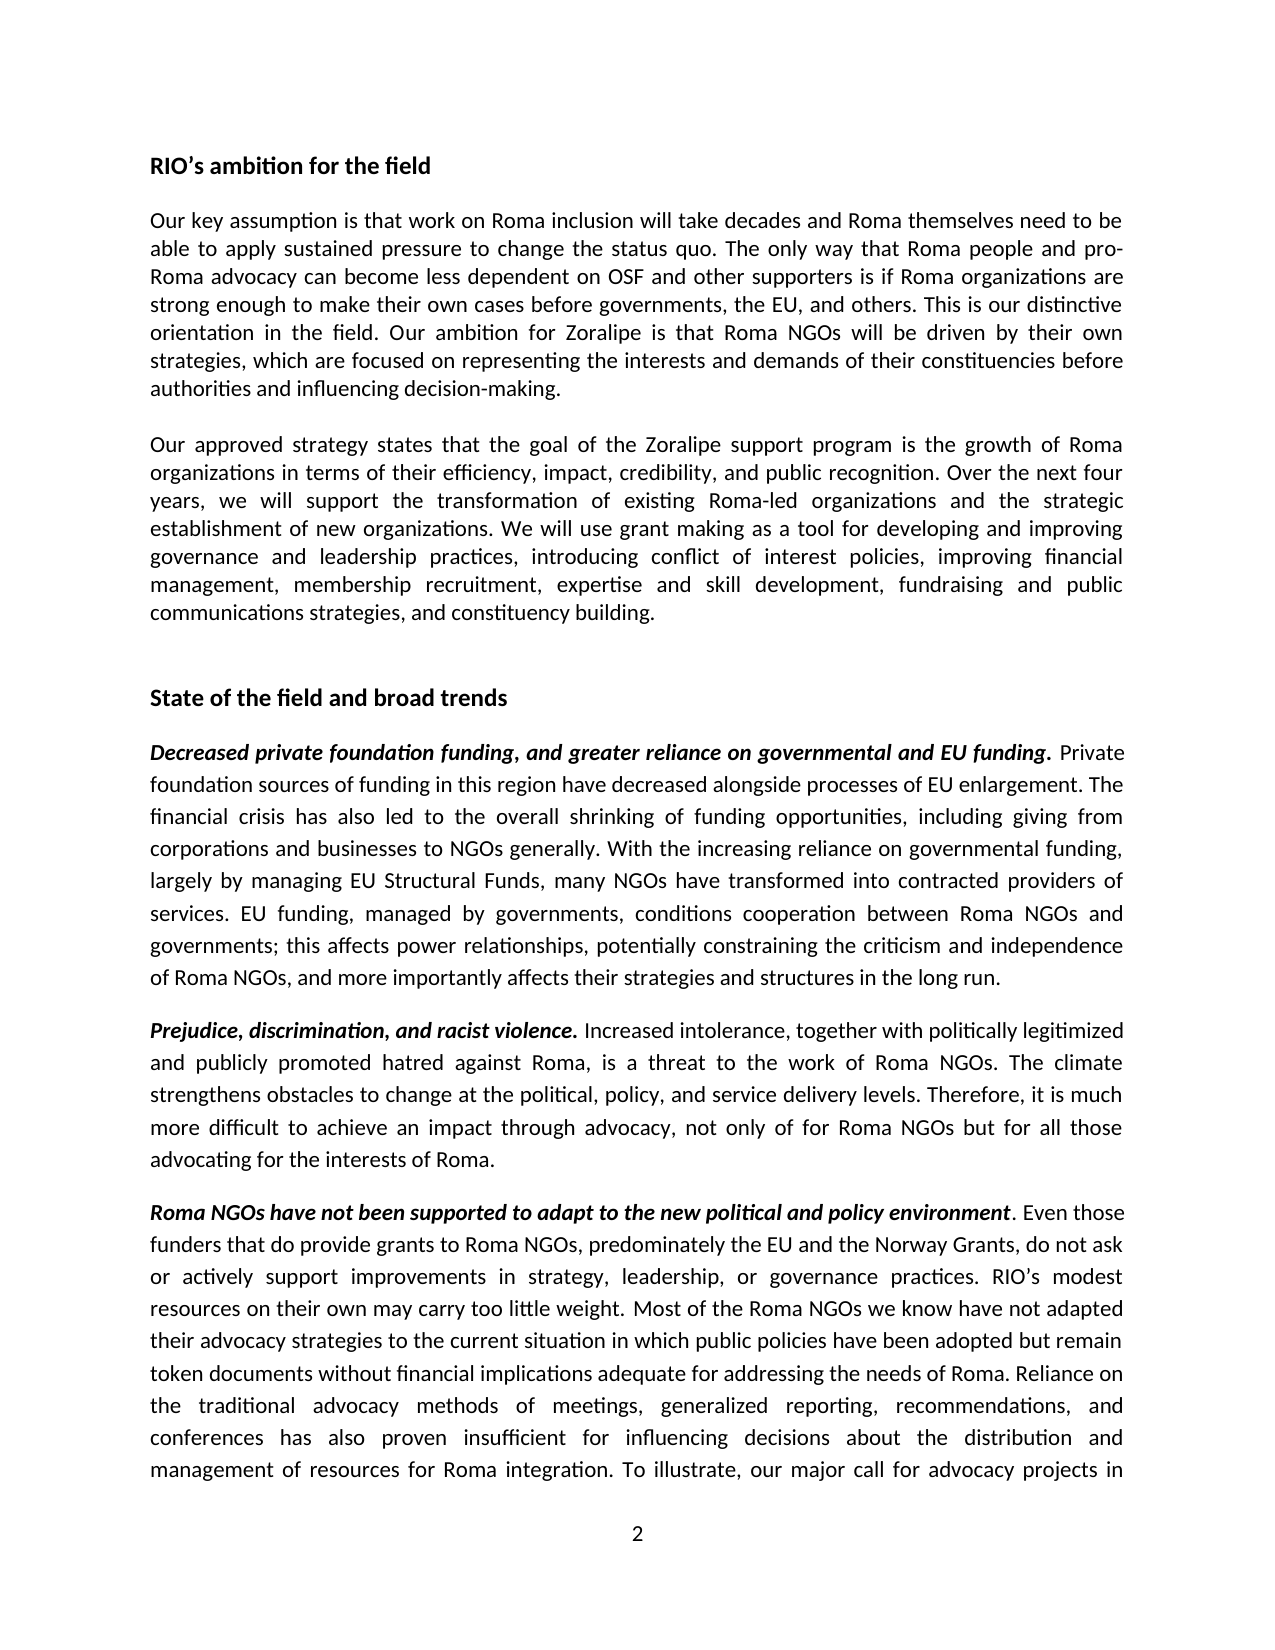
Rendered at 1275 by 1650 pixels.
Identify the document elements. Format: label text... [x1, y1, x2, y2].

text Decreased private foundation funding, and greater reliance on governmental and EU funding. Private foundation sources of funding in this region have decreased alongside processes of EU enlargement. The financial crisis has also led to the overall shrinking of funding opportunities, including giving from corporations and businesses to NGOs generally. With the increasing reliance on governmental funding, largely by managing EU Structural Funds, many NGOs have transformed into contracted providers of services. EU funding, managed by governments, conditions cooperation between Roma NGOs and governments; this affects power relationships, potentially constraining the criticism and independence of Roma NGOs, and more importantly affects their strategies and structures in the long run. [150, 738, 1125, 991]
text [150, 1198, 1125, 1483]
text State of the field and broad trends [150, 682, 1125, 712]
text Our approved strategy states that the goal of the Zoralipe support program is the growth of Roma organizations in terms of their efficiency, impact, credibility, and public recognition. Over the next four years, we will support the transformation of existing Roma-led organizations and the strategic establishment of new organizations. We will use grant making as a tool for developing and improving governance and leadership practices, introducing conflict of interest policies, improving financial management, membership recruitment, expertise and skill development, fundraising and public communications strategies, and constituency building. [150, 430, 1125, 626]
text RIO’s ambition for the field [150, 150, 1125, 181]
text Our key assumption is that work on Roma inclusion will take decades and Roma themselves need to be able to apply sustained pressure to change the status quo. The only way that Roma people and pro-Roma advocacy can become less dependent on OSF and other supporters is if Roma organizations are strong enough to make their own cases before governments, the EU, and others. This is our distinctive orientation in the field. Our ambition for Zoralipe is that Roma NGOs will be driven by their own strategies, which are focused on representing the interests and demands of their constituencies before authorities and influencing decision-making. [150, 206, 1125, 402]
text Prejudice, discrimination, and racist violence. Increased intolerance, together with politically legitimized and publicly promoted hatred against Roma, is a threat to the work of Roma NGOs. The climate strengthens obstacles to change at the political, policy, and service delivery levels. Therefore, it is much more difficult to achieve an impact through advocacy, not only of for Roma NGOs but for all those advocating for the interests of Roma. [150, 1016, 1125, 1173]
